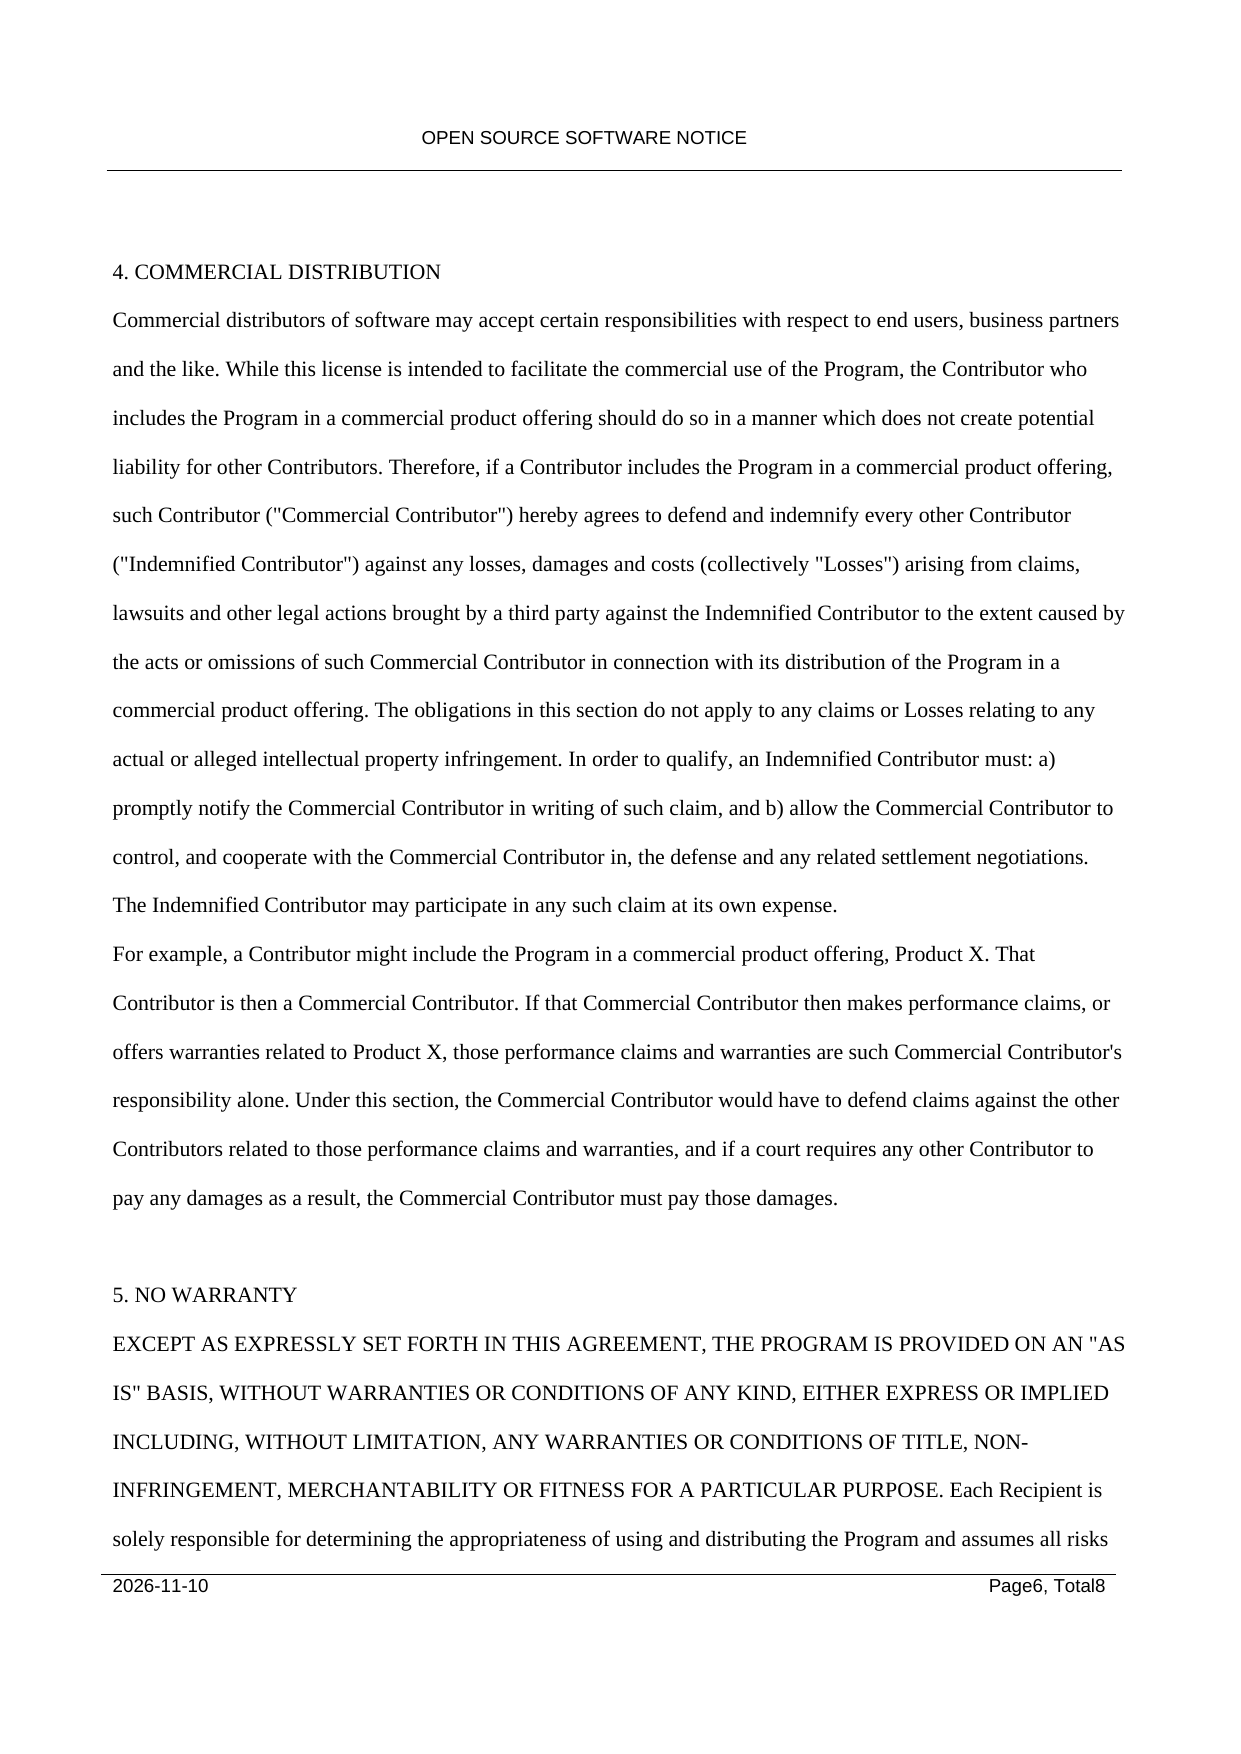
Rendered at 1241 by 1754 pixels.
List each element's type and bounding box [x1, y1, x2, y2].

text [112, 206, 1128, 1555]
